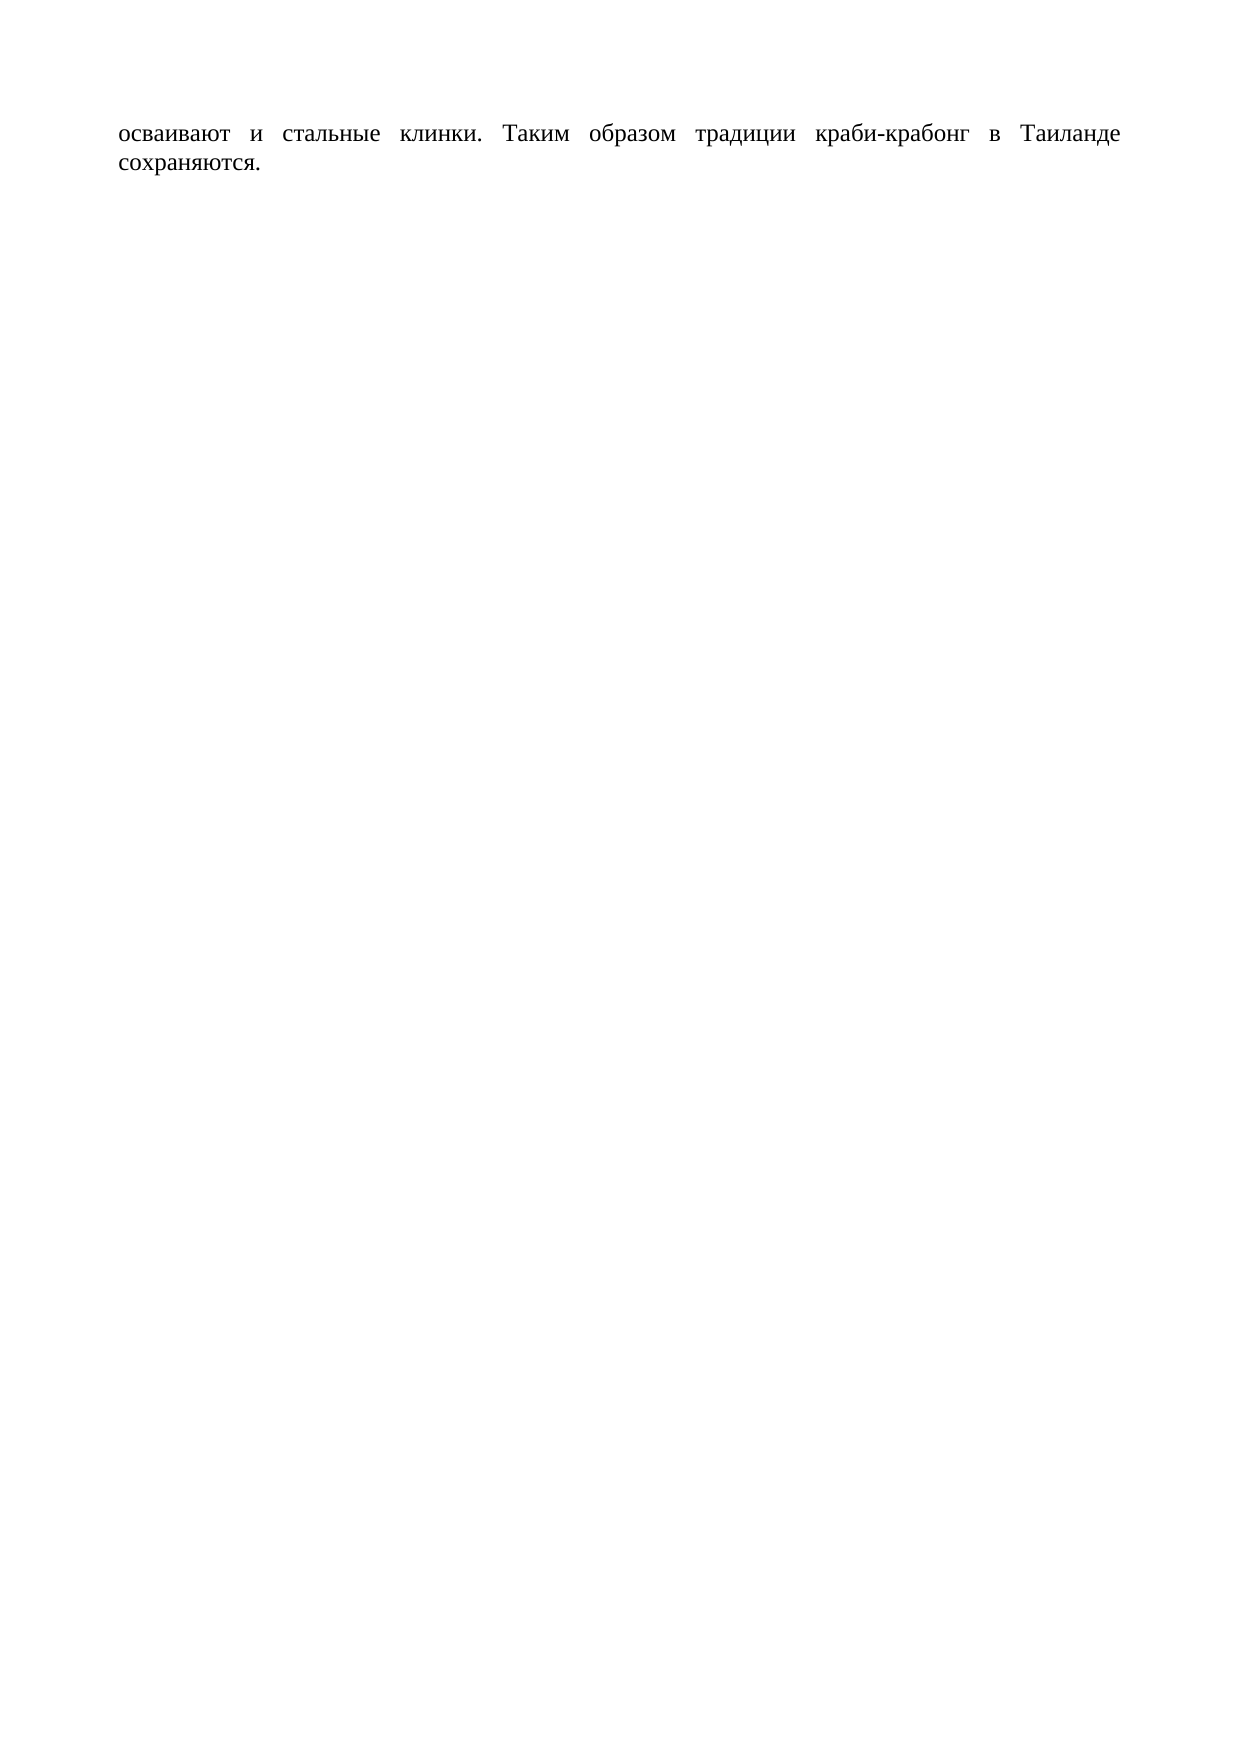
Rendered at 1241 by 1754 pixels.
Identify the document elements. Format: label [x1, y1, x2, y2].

text [118, 118, 1122, 176]
